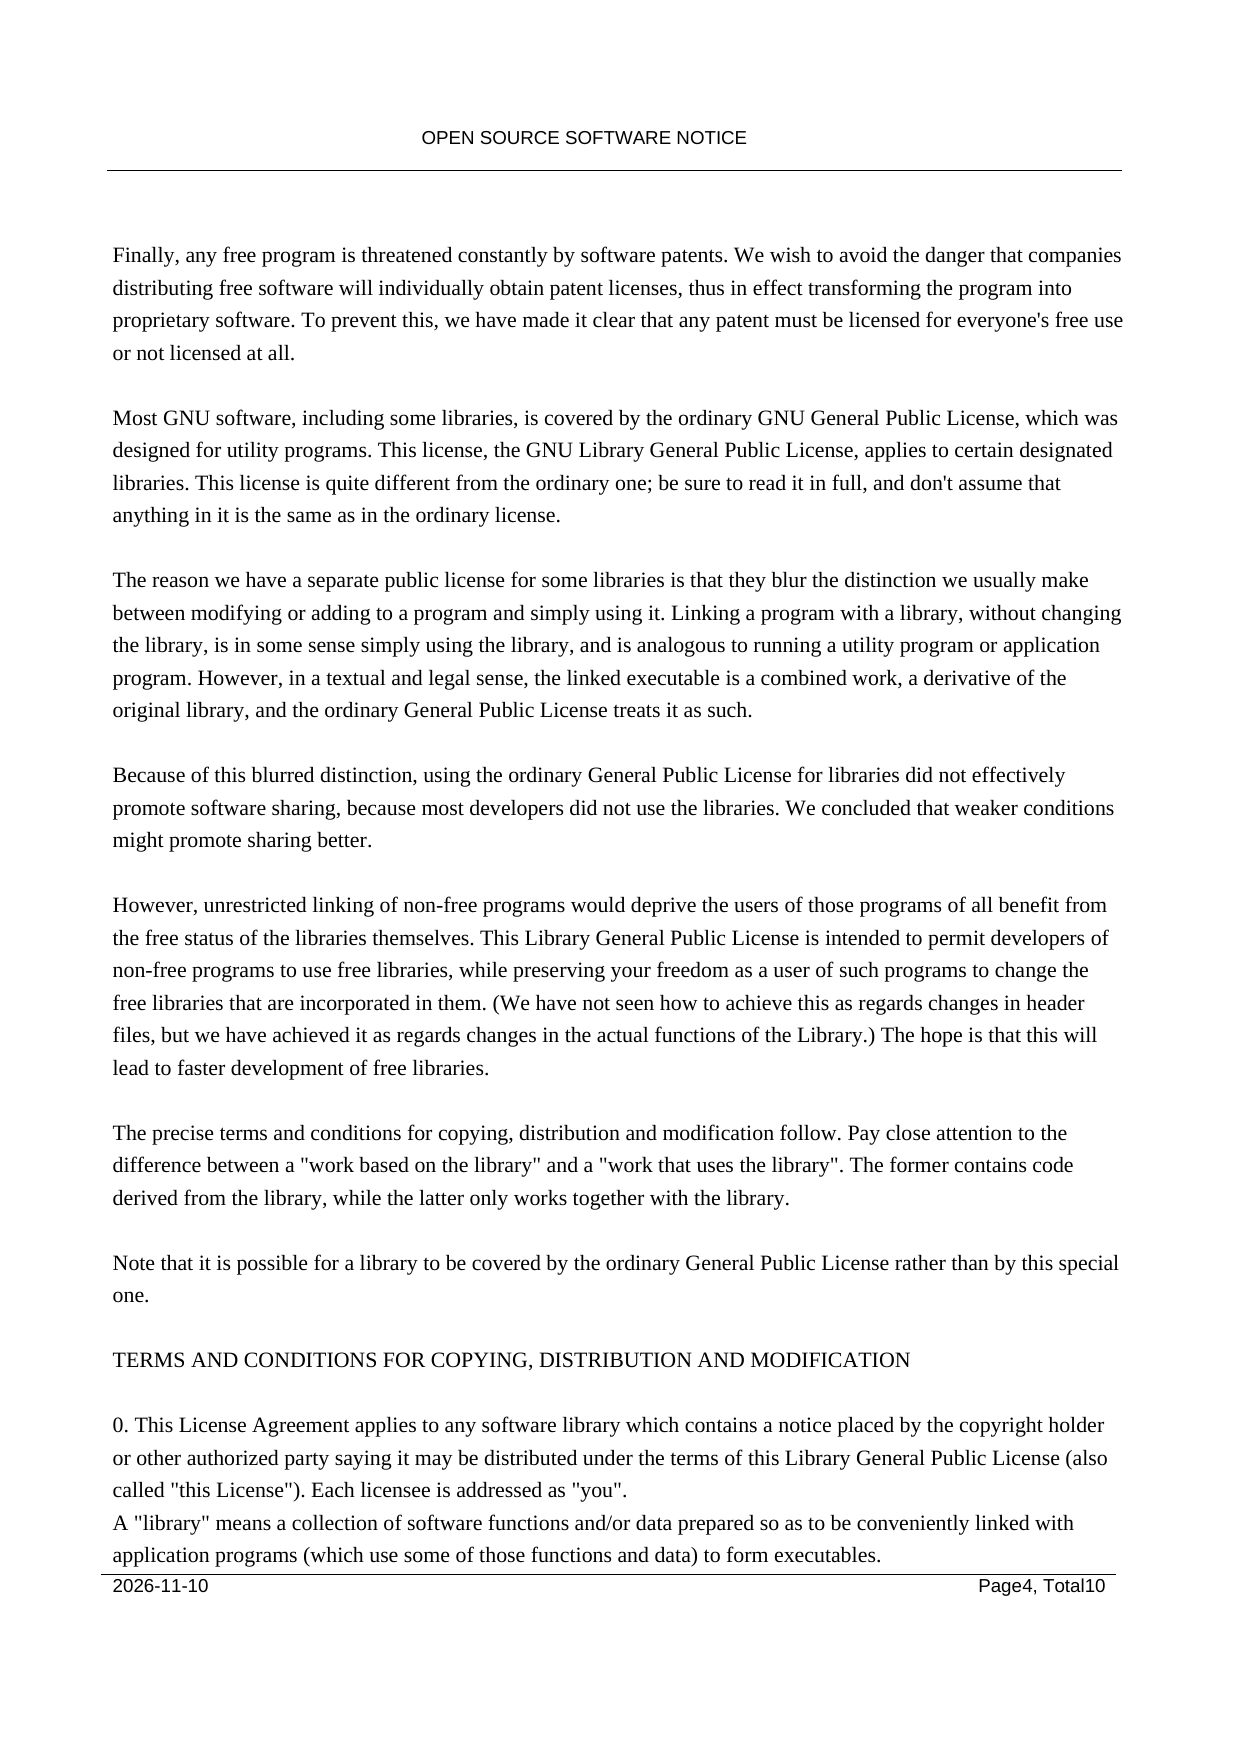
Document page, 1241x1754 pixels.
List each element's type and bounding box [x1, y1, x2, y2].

text [112, 206, 1128, 1571]
